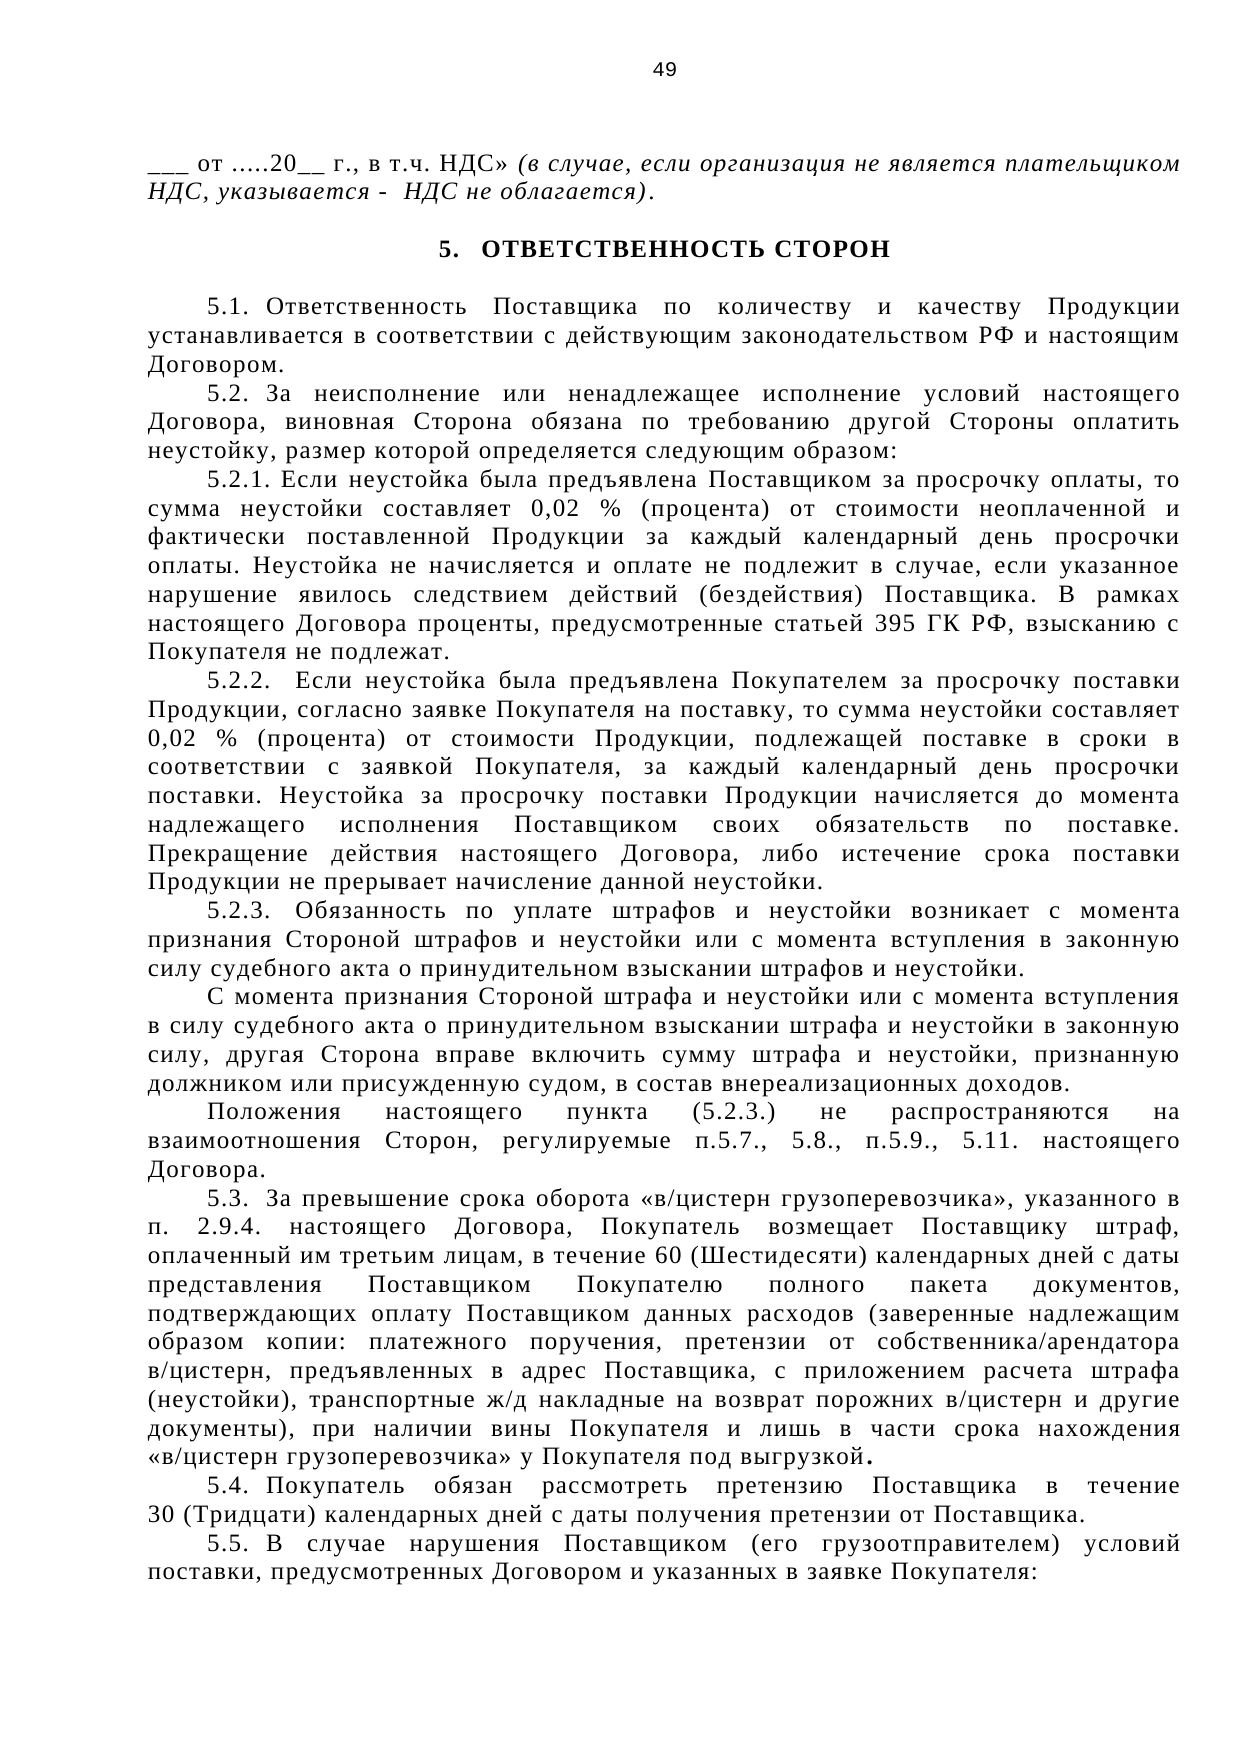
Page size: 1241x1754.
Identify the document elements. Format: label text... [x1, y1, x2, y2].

list За превышение срока оборота «в/цистерн грузоперевозчика», указанного в п. 2.9.4. настоящего Договора, Покупатель возмещает Поставщику штраф, оплаченный им третьим лицам, в течение 60 (Шестидесяти) календарных дней с даты представления Поставщиком Покупателю полного пакета документов, подтверждающих оплату Поставщиком данных расходов (заверенные надлежащим образом копии: платежного поручения, претензии от собственника/арендатора в/цистерн, предъявленных в адрес Поставщика, с приложением расчета штрафа (неустойки), транспортные ж/д накладные на возврат порожних в/цистерн и другие документы), при наличии вины Покупателя и лишь в части срока нахождения «в/цистерн грузоперевозчика» у Покупателя под выгрузкой. [148, 1183, 1181, 1470]
list Покупатель обязан рассмотреть претензию Поставщика в течение 30 (Тридцати) календарных дней с даты получения претензии от Поставщика. [148, 1470, 1181, 1528]
list За неисполнение или ненадлежащее исполнение условий настоящего Договора, виновная Сторона обязана по требованию другой Стороны оплатить неустойку, размер которой определяется следующим образом: [148, 378, 1181, 464]
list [148, 148, 1181, 205]
list ОТВЕТСТВЕННОСТЬ СТОРОН [148, 234, 1181, 263]
list Ответственность Поставщика по количеству и качеству Продукции устанавливается в соответствии с действующим законодательством РФ и настоящим Договором. [148, 291, 1181, 378]
list Если неустойка была предъявлена Покупателем за просрочку поставки Продукции, согласно заявке Покупателя на поставку, то сумма неустойки составляет 0,02 % (процента) от стоимости Продукции, подлежащей поставке в сроки в соответствии с заявкой Покупателя, за каждый календарный день просрочки поставки. Неустойка за просрочку поставки Продукции начисляется до момента надлежащего исполнения Поставщиком своих обязательств по поставке. Прекращение действия настоящего Договора, либо истечение срока поставки Продукции не прерывает начисление данной неустойки. [148, 665, 1181, 895]
text С момента признания Стороной штрафа и неустойки или с момента вступления в силу судебного акта о принудительном взыскании штрафа и неустойки в законную силу, другая Сторона вправе включить сумму штрафа и неустойки, признанную должником или присужденную судом, в состав внереализационных доходов. [148, 981, 1181, 1096]
text Положения настоящего пункта (5.2.3.) не распространяются на взаимоотношения Сторон, регулируемые п.5.7., 5.8., п.5.9., 5.11. настоящего Договора. [148, 1096, 1181, 1183]
list В случае нарушения Поставщиком (его грузоотправителем) условий поставки, предусмотренных Договором и указанных в заявке Покупателя: [148, 1528, 1181, 1585]
list Обязанность по уплате штрафов и неустойки возникает с момента признания Стороной штрафов и неустойки или с момента вступления в законную силу судебного акта о принудительном взыскании штрафов и неустойки. [148, 895, 1181, 981]
list Если неустойка была предъявлена Поставщиком за просрочку оплаты, то сумма неустойки составляет 0,02 % (процента) от стоимости неоплаченной и фактически поставленной Продукции за каждый календарный день просрочки оплаты. Неустойка не начисляется и оплате не подлежит в случае, если указанное нарушение явилось следствием действий (бездействия) Поставщика. В рамках настоящего Договора проценты, предусмотренные статьей 395 ГК РФ, взысканию с Покупателя не подлежат. [148, 464, 1181, 665]
